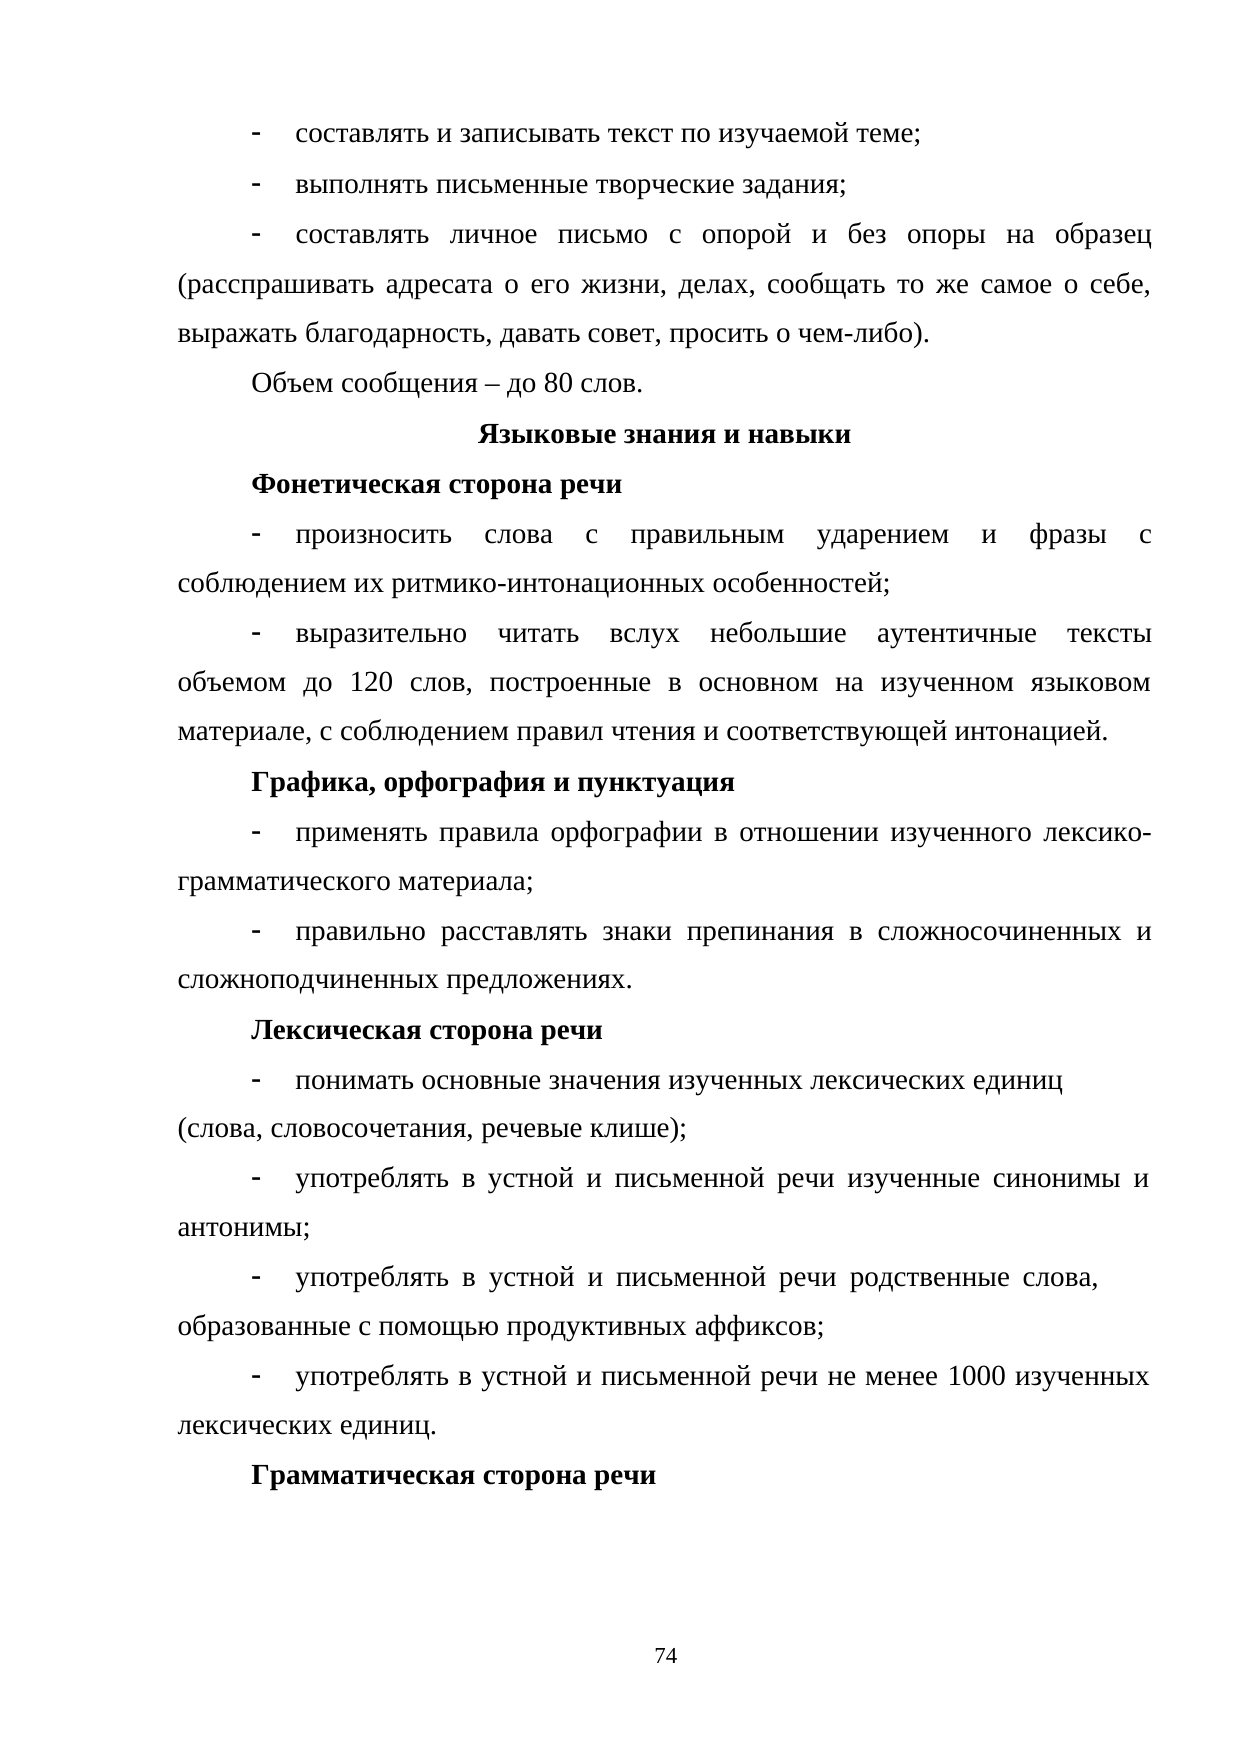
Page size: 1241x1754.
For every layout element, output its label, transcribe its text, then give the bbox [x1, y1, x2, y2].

list понимать основные значения изученных лексических единиц (слова, словосочетания, речевые клише); [177, 1062, 1152, 1144]
list употреблять в устной и письменной речи родственные слова, образованные с помощью продуктивных аффиксов; [177, 1259, 1151, 1341]
subtitle Графика, орфография и пунктуация [251, 764, 1163, 797]
subtitle Лексическая сторона речи [251, 1012, 1163, 1045]
list правильно расставлять знаки препинания в сложносочиненных и сложноподчиненных предложениях. [177, 913, 1152, 995]
list выполнять письменные творческие задания; [251, 166, 1163, 199]
list применять правила орфографии в отношении изученного лексико- грамматического материала; [177, 814, 1152, 896]
list составлять личное письмо с опорой и без опоры на образец (расспрашивать адресата о его жизни, делах, сообщать то же самое о себе, выражать благодарность, давать совет, просить о чем-либо). [177, 216, 1152, 348]
list составлять и записывать текст по изучаемой теме; [251, 116, 1163, 149]
list выразительно читать вслух небольшие аутентичные тексты объемом до 120 слов, построенные в основном на изученном языковом материале, с соблюдением правил чтения и соответствующей интонацией. [177, 615, 1152, 747]
list употреблять в устной и письменной речи изученные синонимы и антонимы; [177, 1160, 1151, 1243]
list употреблять в устной и письменной речи не менее 1000 изученных лексических единиц. [177, 1358, 1152, 1440]
text Объем сообщения – до 80 слов. [251, 365, 1163, 398]
subtitle Языковые знания и навыки Фонетическая сторона речи [251, 416, 851, 499]
subtitle Грамматическая сторона речи [251, 1457, 1163, 1491]
list произносить слова с правильным ударением и фразы с соблюдением их ритмико-интонационных особенностей; [177, 516, 1152, 598]
